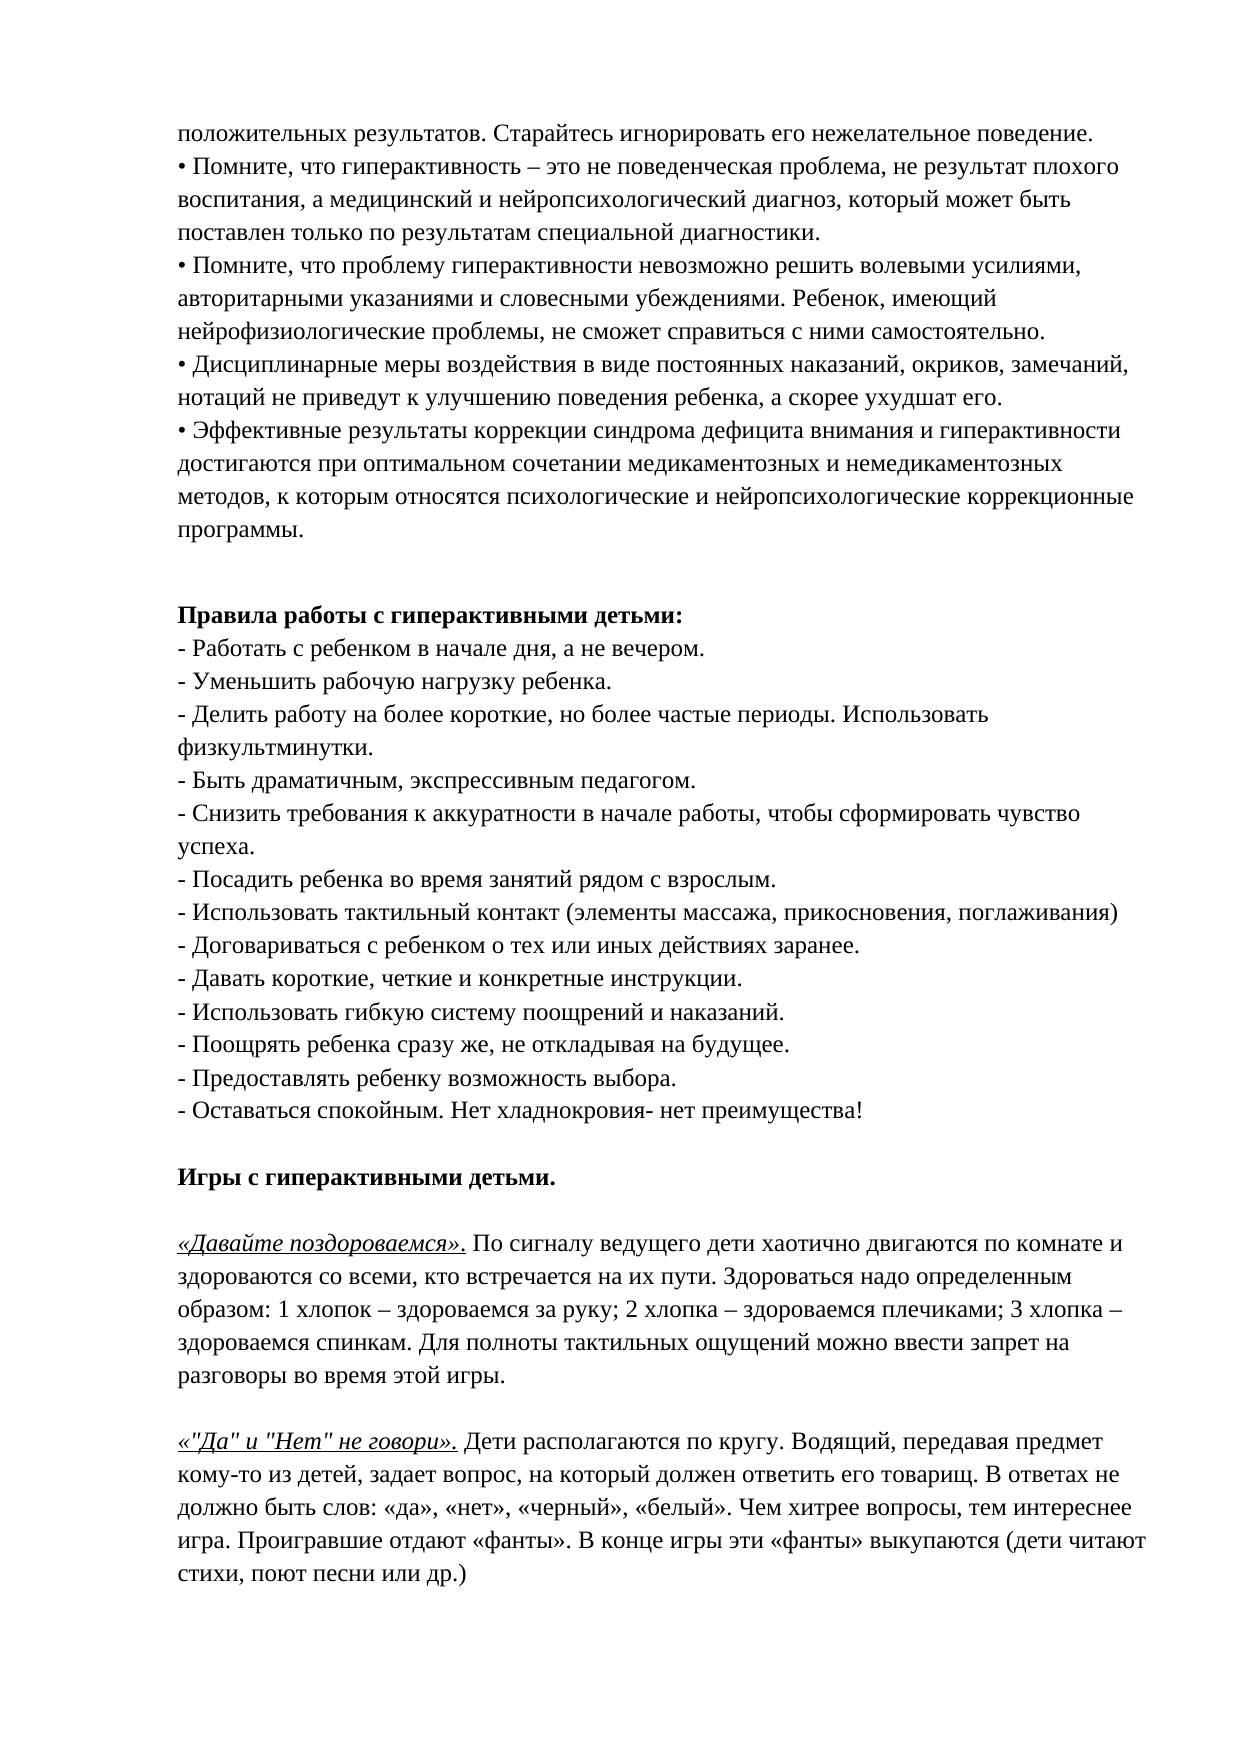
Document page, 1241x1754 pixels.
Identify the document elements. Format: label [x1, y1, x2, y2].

text [177, 600, 1152, 1620]
text [177, 118, 1152, 575]
